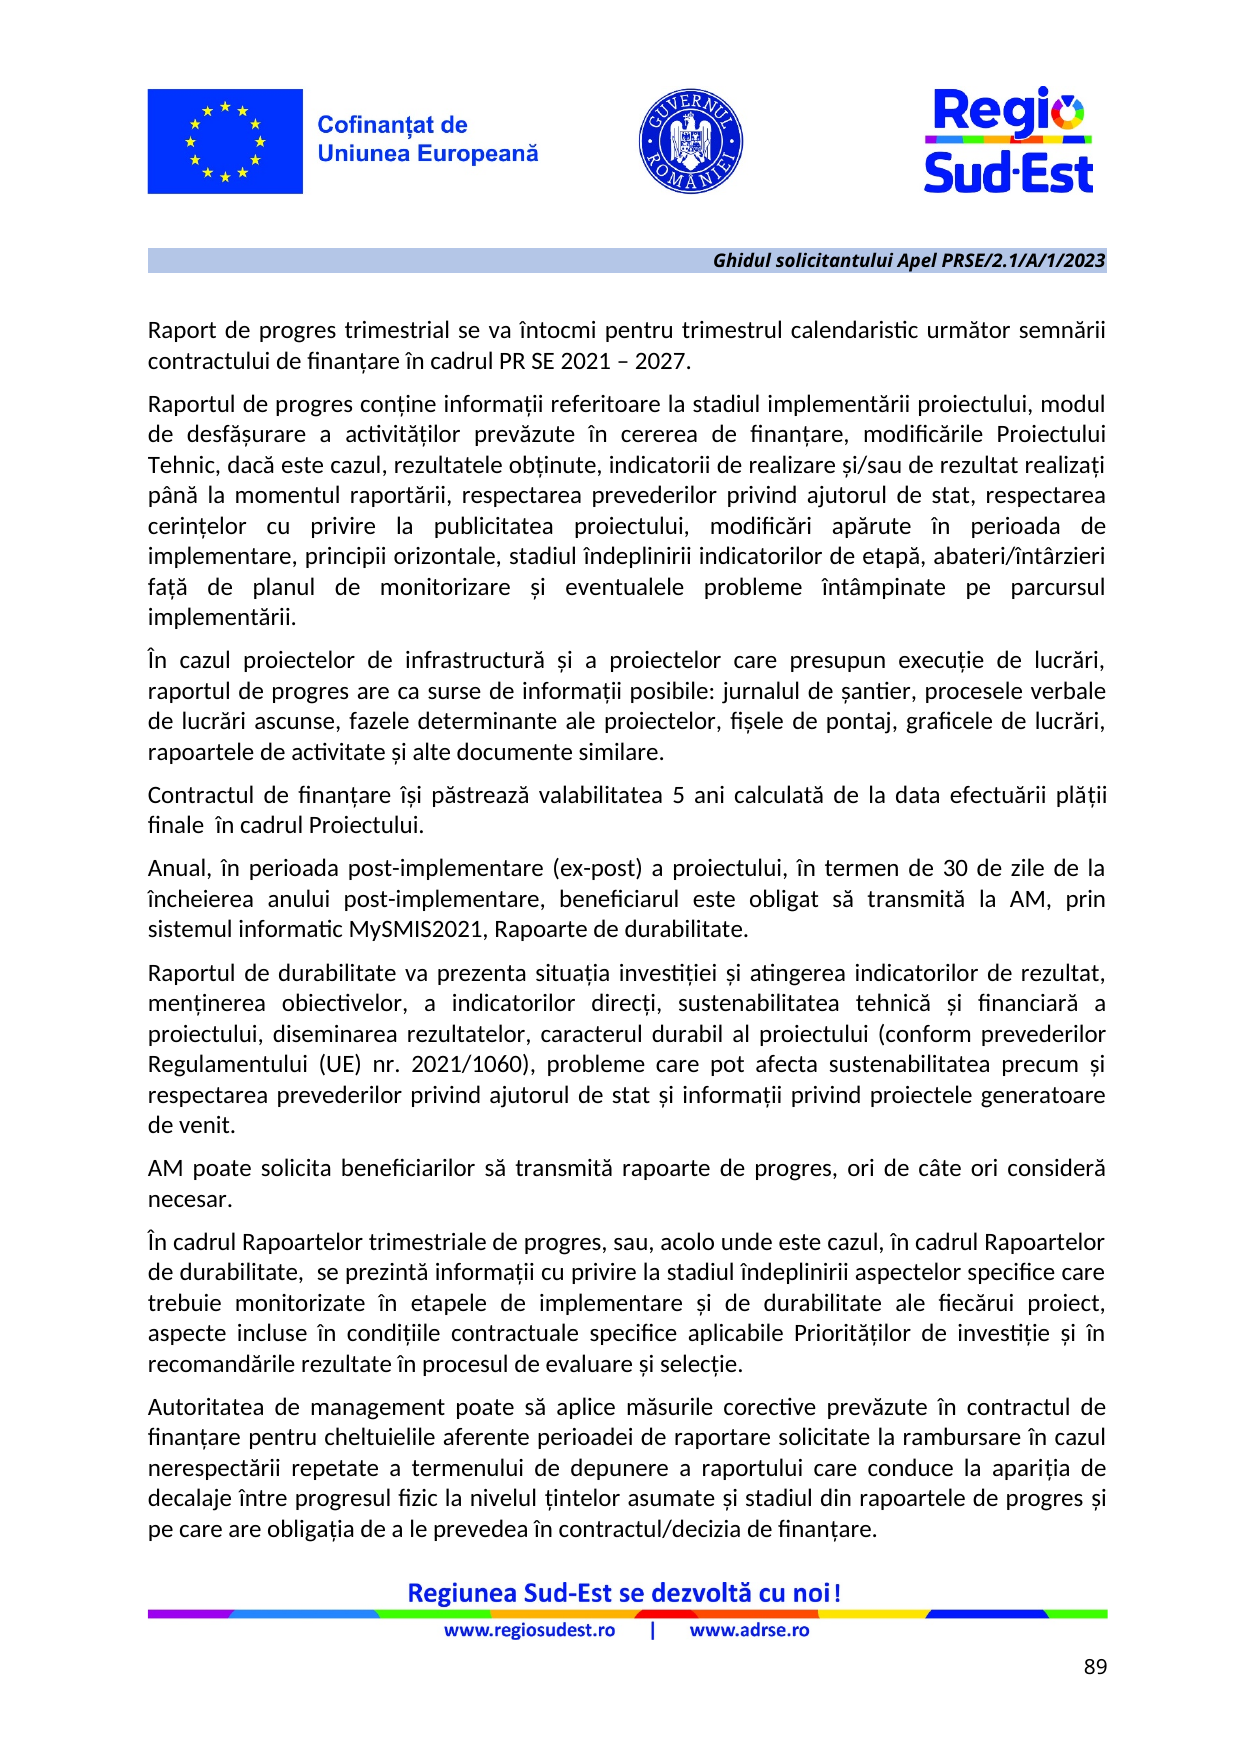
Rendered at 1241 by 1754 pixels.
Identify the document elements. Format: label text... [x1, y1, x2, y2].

text Autoritatea de management poate să aplice măsurile corective prevăzute în contractul de finanţare pentru cheltuielile aferente perioadei de raportare solicitate la rambursare în cazul nerespectării repetate a termenului de depunere a raportului care conduce la apariţia de decalaje între progresul fizic la nivelul ţintelor asumate şi stadiul din rapoartele de progres şi pe care are obligaţia de a le prevedea în contractul/decizia de finanţare. [148, 1391, 1107, 1543]
text Raportul de durabilitate va prezenta situația investiției și atingerea indicatorilor de rezultat, menținerea obiectivelor, a indicatorilor direcți, sustenabilitatea tehnică și financiară a proiectului, diseminarea rezultatelor, caracterul durabil al proiectului (conform prevederilor Regulamentului (UE) nr. 2021/1060), probleme care pot afecta sustenabilitatea precum și respectarea prevederilor privind ajutorul de stat și informații privind proiectele generatoare de venit. [148, 957, 1107, 1140]
picture [147, 86, 1093, 195]
text În cadrul Rapoartelor trimestriale de progres, sau, acolo unde este cazul, în cadrul Rapoartelor de durabilitate, se prezintă informații cu privire la stadiul îndeplinirii aspectelor specifice care trebuie monitorizate în etapele de implementare și de durabilitate ale fiecărui proiect, aspecte incluse în condițiile contractuale specifice aplicabile Priorităților de investiție și în recomandările rezultate în procesul de evaluare și selecție. [148, 1226, 1107, 1378]
text În cazul proiectelor de infrastructură și a proiectelor care presupun execuție de lucrări, raportul de progres are ca surse de informații posibile: jurnalul de șantier, procesele verbale de lucrări ascunse, fazele determinante ale proiectelor, fișele de pontaj, graficele de lucrări, rapoartele de activitate și alte documente similare. [148, 644, 1107, 767]
text Contractul de finanțare îşi păstrează valabilitatea 5 ani calculată de la data efectuării plăţii finale în cadrul Proiectului. [148, 779, 1107, 840]
text Anual, în perioada post-implementare (ex-post) a proiectului, în termen de 30 de zile de la încheierea anului post-implementare, beneficiarul este obligat să transmită la AM, prin sistemul informatic MySMIS2021, Rapoarte de durabilitate. [148, 853, 1107, 944]
text Raportul de progres conține informații referitoare la stadiul implementării proiectului, modul de desfășurare a activităților prevăzute în cererea de finanțare, modificările Proiectului Tehnic, dacă este cazul, rezultatele obținute, indicatorii de realizare și/sau de rezultat realizați până la momentul raportării, respectarea prevederilor privind ajutorul de stat, respectarea cerințelor cu privire la publicitatea proiectului, modificări apărute în perioada de implementare, principii orizontale, stadiul îndeplinirii indicatorilor de etapă, abateri/întârzieri față de planul de monitorizare și eventualele probleme întâmpinate pe parcursul implementării. [148, 388, 1107, 632]
picture [147, 1582, 1108, 1640]
text AM poate solicita beneficiarilor să transmită rapoarte de progres, ori de câte ori consideră necesar. [148, 1152, 1107, 1213]
